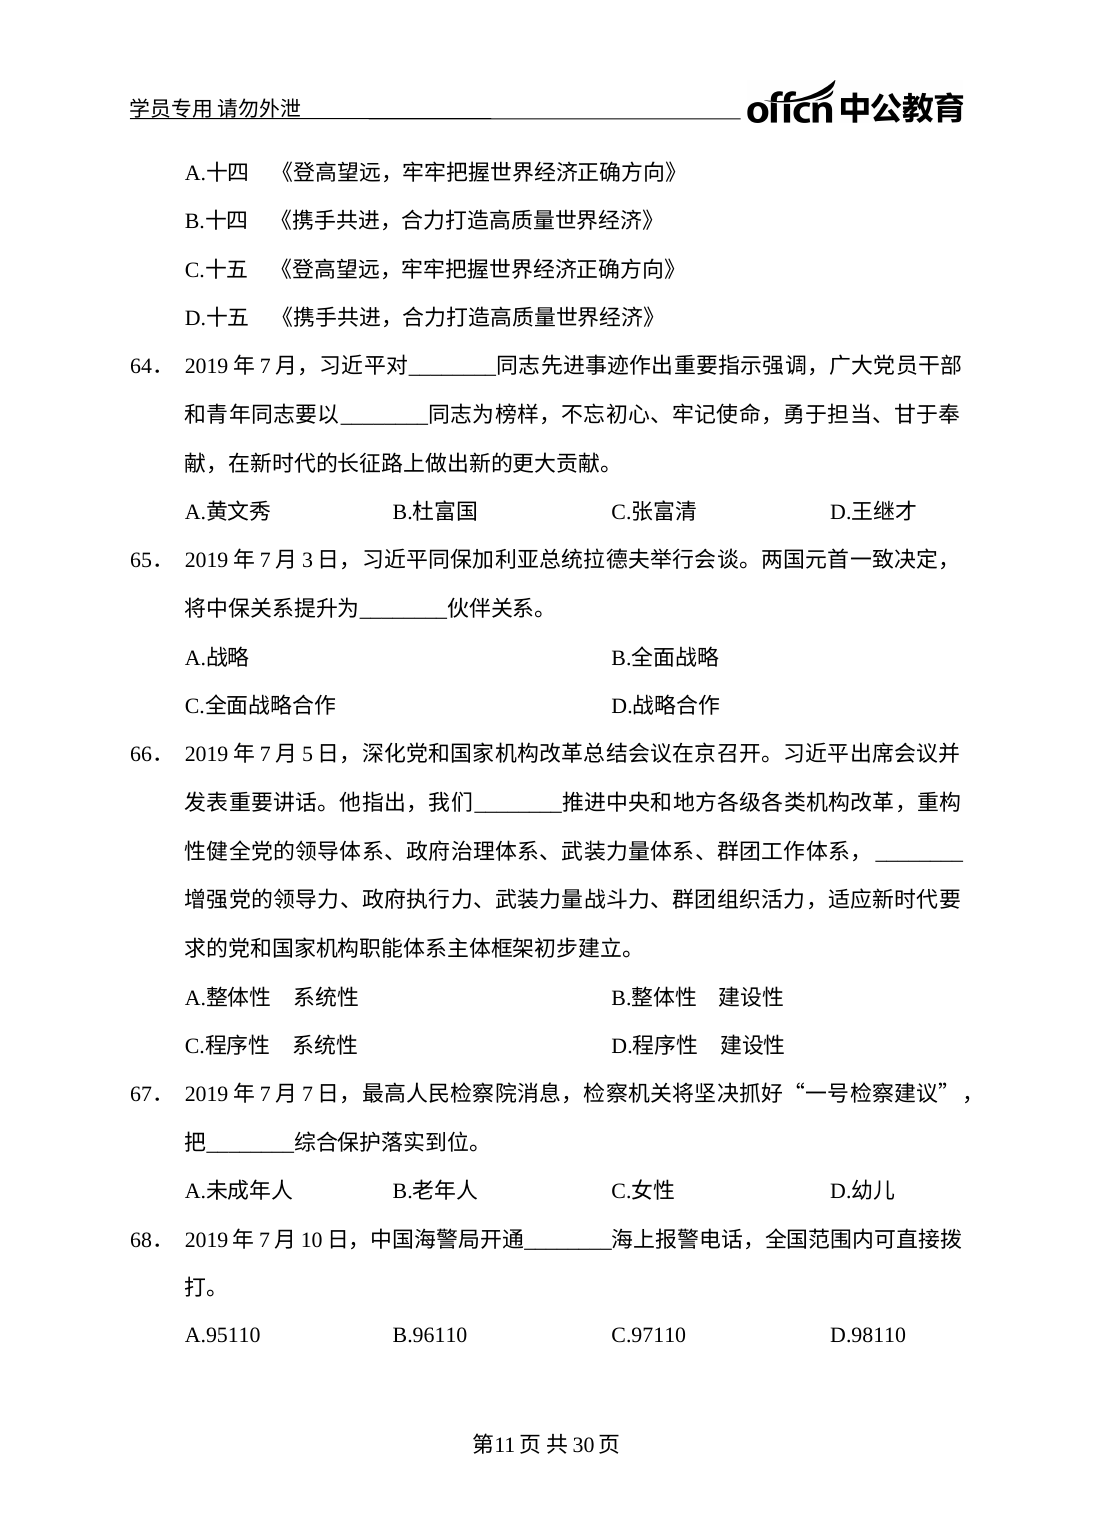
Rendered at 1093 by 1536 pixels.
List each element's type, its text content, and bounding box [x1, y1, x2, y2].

text C.全面战略合作 D.战略合作 [184, 687, 963, 720]
picture [747, 80, 964, 123]
text B.十四 《携手共进，合力打造高质量世界经济》 [184, 203, 963, 235]
text 66． 2019年7月5日，深化党和国家机构改革总结会议在京召开。习近平出席会议并发表重要讲话。他指出，我们________推进中央和地方各级各类机构改革，重构性健全党的领导体系、政府治理体系、武装力量体系、群团工作体系，________增强党的领导力、政府执行力、武装力量战斗力、群团组织活力，适应新时代要求的党和国家机构职能体系主体框架初步建立。 [130, 736, 963, 963]
text 67． 2019年7月7日，最高人民检察院消息，检察机关将坚决抓好“一号检察建议”，把________综合保护落实到位。 [130, 1076, 963, 1157]
text C.十五 《登高望远，牢牢把握世界经济正确方向》 [184, 251, 963, 284]
text D.十五 《携手共进，合力打造高质量世界经济》 [184, 299, 963, 332]
text A.整体性 系统性 B.整体性 建设性 [184, 979, 963, 1012]
text 68． 2019年7月10日，中国海警局开通________海上报警电话，全国范围内可直接拨打。 [130, 1221, 963, 1302]
text C.程序性 系统性 D.程序性 建设性 [184, 1027, 963, 1060]
text A.黄文秀 B.杜富国 C.张富清 D.王继才 [184, 494, 963, 526]
text A.战略 B.全面战略 [184, 639, 963, 672]
text 64． 2019年7月，习近平对________同志先进事迹作出重要指示强调，广大党员干部和青年同志要以________同志为榜样，不忘初心、牢记使命，勇于担当、甘于奉献，在新时代的长征路上做出新的更大贡献。 [130, 348, 963, 478]
text 65． 2019年7月3日，习近平同保加利亚总统拉德夫举行会谈。两国元首一致决定，将中保关系提升为________伙伴关系。 [130, 542, 963, 623]
text A.未成年人 B.老年人 C.女性 D.幼儿 [184, 1173, 963, 1205]
text A.十四 《登高望远，牢牢把握世界经济正确方向》 [184, 154, 963, 187]
text A.95110 B.96110 C.97110 D.98110 [184, 1318, 963, 1351]
